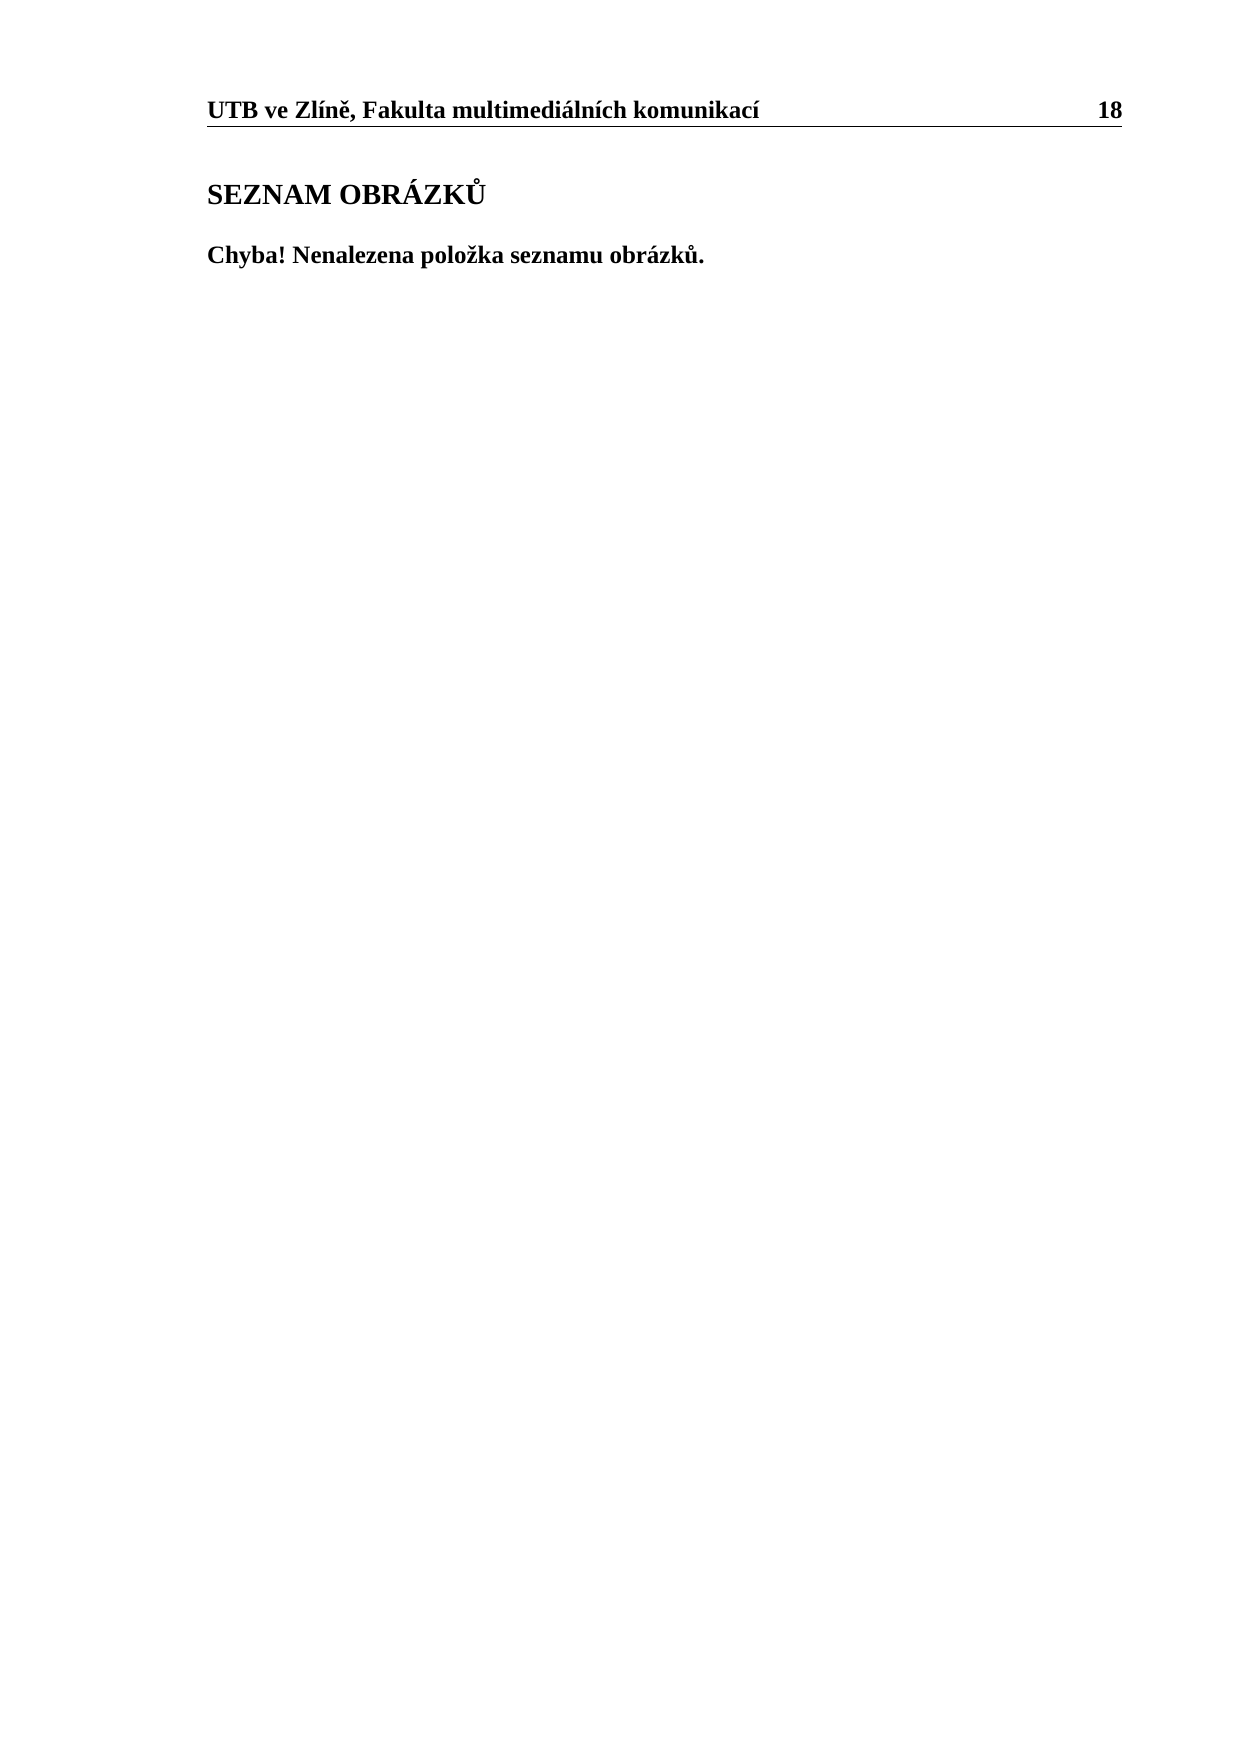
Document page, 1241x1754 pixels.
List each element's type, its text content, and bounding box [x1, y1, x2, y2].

text Seznam obrázků [207, 177, 1122, 211]
text Chyba! Nenalezena položka seznamu obrázků. [207, 240, 1122, 269]
